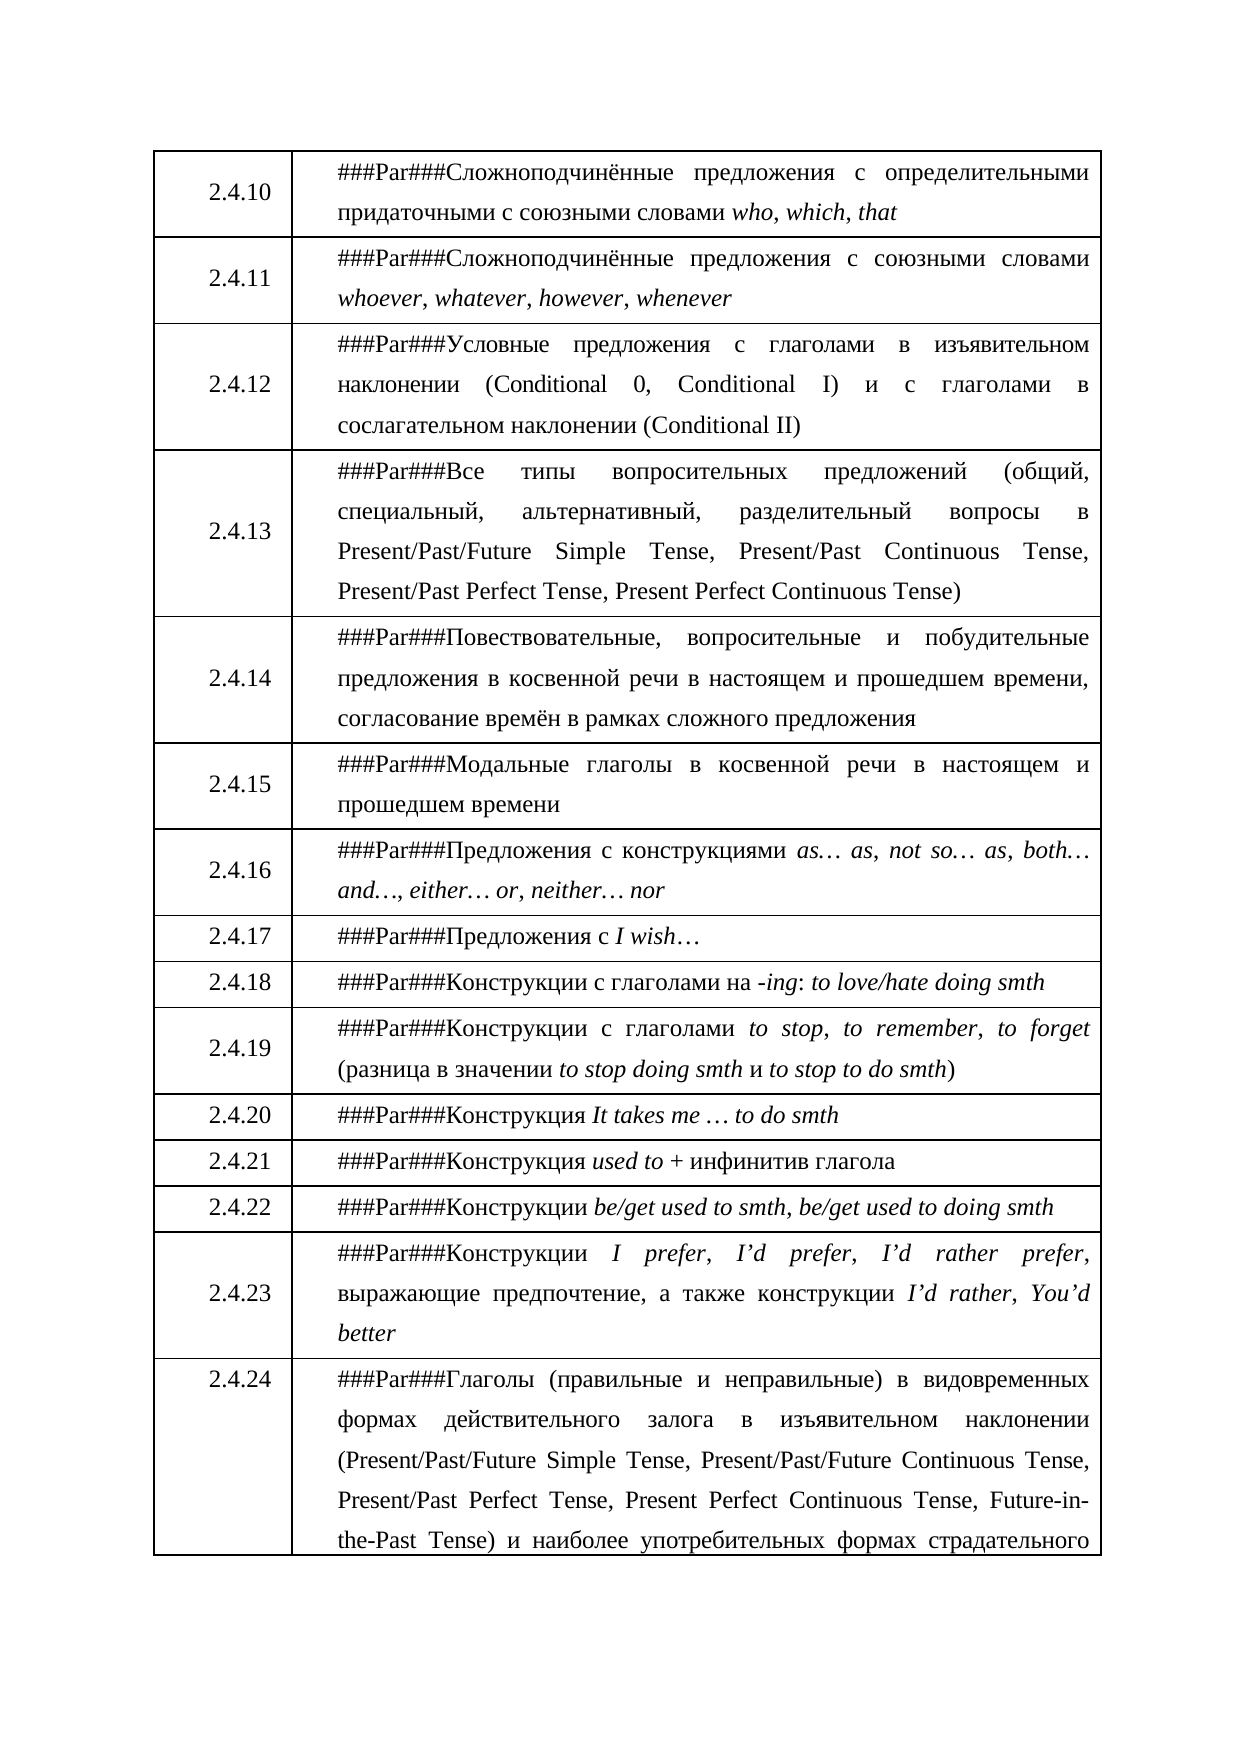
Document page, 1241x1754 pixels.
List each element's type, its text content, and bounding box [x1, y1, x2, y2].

table_cell 2.4.13 [155, 451, 291, 616]
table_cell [293, 1359, 1100, 1554]
table_cell 2.4.20 [155, 1095, 291, 1139]
table_cell ###Par###Предложения с конструкциями as… as, not so… as, both… and…, either… or, neither… nor [293, 830, 1100, 914]
table_cell 2.4.11 [155, 238, 291, 322]
table_cell ###Par###Повествовательные, вопросительные и побудительные предложения в косвенной речи в настоящем и прошедшем времени, согласование времён в рамках сложного предложения [293, 617, 1100, 742]
table_cell ###Par###Сложноподчинённые предложения с союзными словами whoever, whatever, however, whenever [293, 238, 1100, 322]
table_cell 2.4.14 [155, 617, 291, 742]
table_cell 2.4.15 [155, 744, 291, 828]
table_cell ###Par###Конструкции c глаголами to stop, to remember, to forget (разница в значении to stop doing smth и to stop to do smth) [293, 1008, 1100, 1093]
table_cell ###Par###Условные предложения с глаголами в изъявительном наклонении (Conditional 0, Conditional I) и с глаголами в сослагательном наклонении (Conditional II) [293, 324, 1100, 449]
table_cell 2.4.17 [155, 916, 291, 961]
table_cell 2.4.24 [155, 1359, 291, 1554]
table_cell 2.4.21 [155, 1141, 291, 1185]
table_cell ###Par###Конструкция It takes me … to do smth [293, 1095, 1100, 1139]
table_cell ###Par###Сложноподчинённые предложения с определительными придаточными с союзными словами who, which, that [293, 152, 1100, 236]
table_cell ###Par###Конструкции с глаголами на -ing: to love/hate doing smth [293, 962, 1100, 1007]
table_cell 2.4.19 [155, 1008, 291, 1093]
table_cell ###Par###Конструкции I prefer, I’d prefer, I’d rather prefer, выражающие предпочтение, а также конструкции I’d rather, You’d better [293, 1233, 1100, 1357]
table_cell 2.4.16 [155, 830, 291, 914]
table_cell ###Par###Все типы вопросительных предложений (общий, специальный, альтернативный, разделительный вопросы в Present/Past/Future Simple Tense, Present/Past Continuous Tense, Present/Past Perfect Tense, Present Perfect Continuous Tense) [293, 451, 1100, 616]
table_cell 2.4.12 [155, 324, 291, 449]
table_cell ###Par###Конструкция used to + инфинитив глагола [293, 1141, 1100, 1185]
table_cell ###Par###Предложения с I wish… [293, 916, 1100, 961]
table_cell ###Par###Модальные глаголы в косвенной речи в настоящем и прошедшем времени [293, 744, 1100, 828]
table_cell ###Par###Конструкции be/get used to smth, be/get used to doing smth [293, 1187, 1100, 1231]
table_cell 2.4.23 [155, 1233, 291, 1357]
table_cell 2.4.10 [155, 152, 291, 236]
table_cell 2.4.22 [155, 1187, 291, 1231]
table_cell 2.4.18 [155, 962, 291, 1007]
